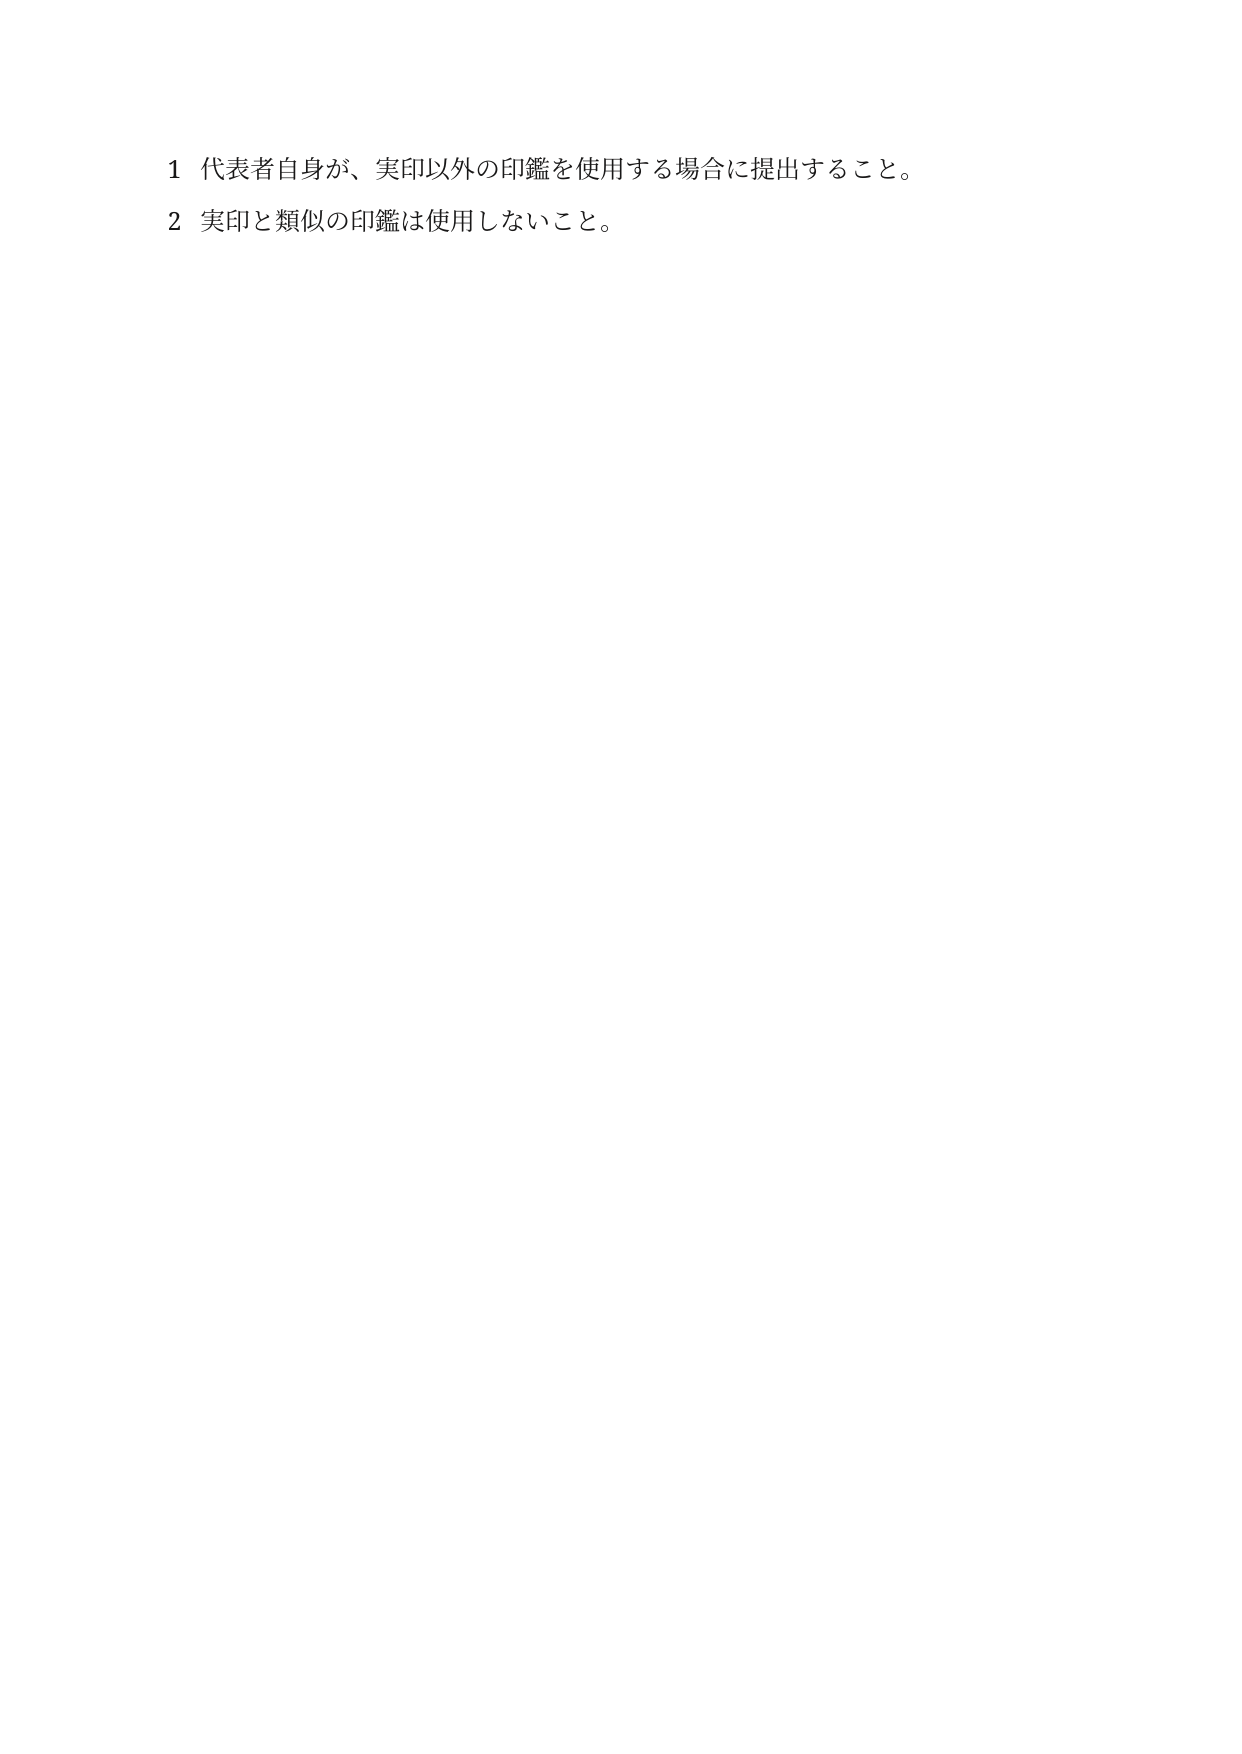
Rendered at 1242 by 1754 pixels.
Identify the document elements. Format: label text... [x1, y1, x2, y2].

list 実印と類似の印鑑は使用しないこと。 [167, 201, 1120, 237]
list 代表者自身が、実印以外の印鑑を使用する場合に提出すること。 [167, 150, 1120, 186]
